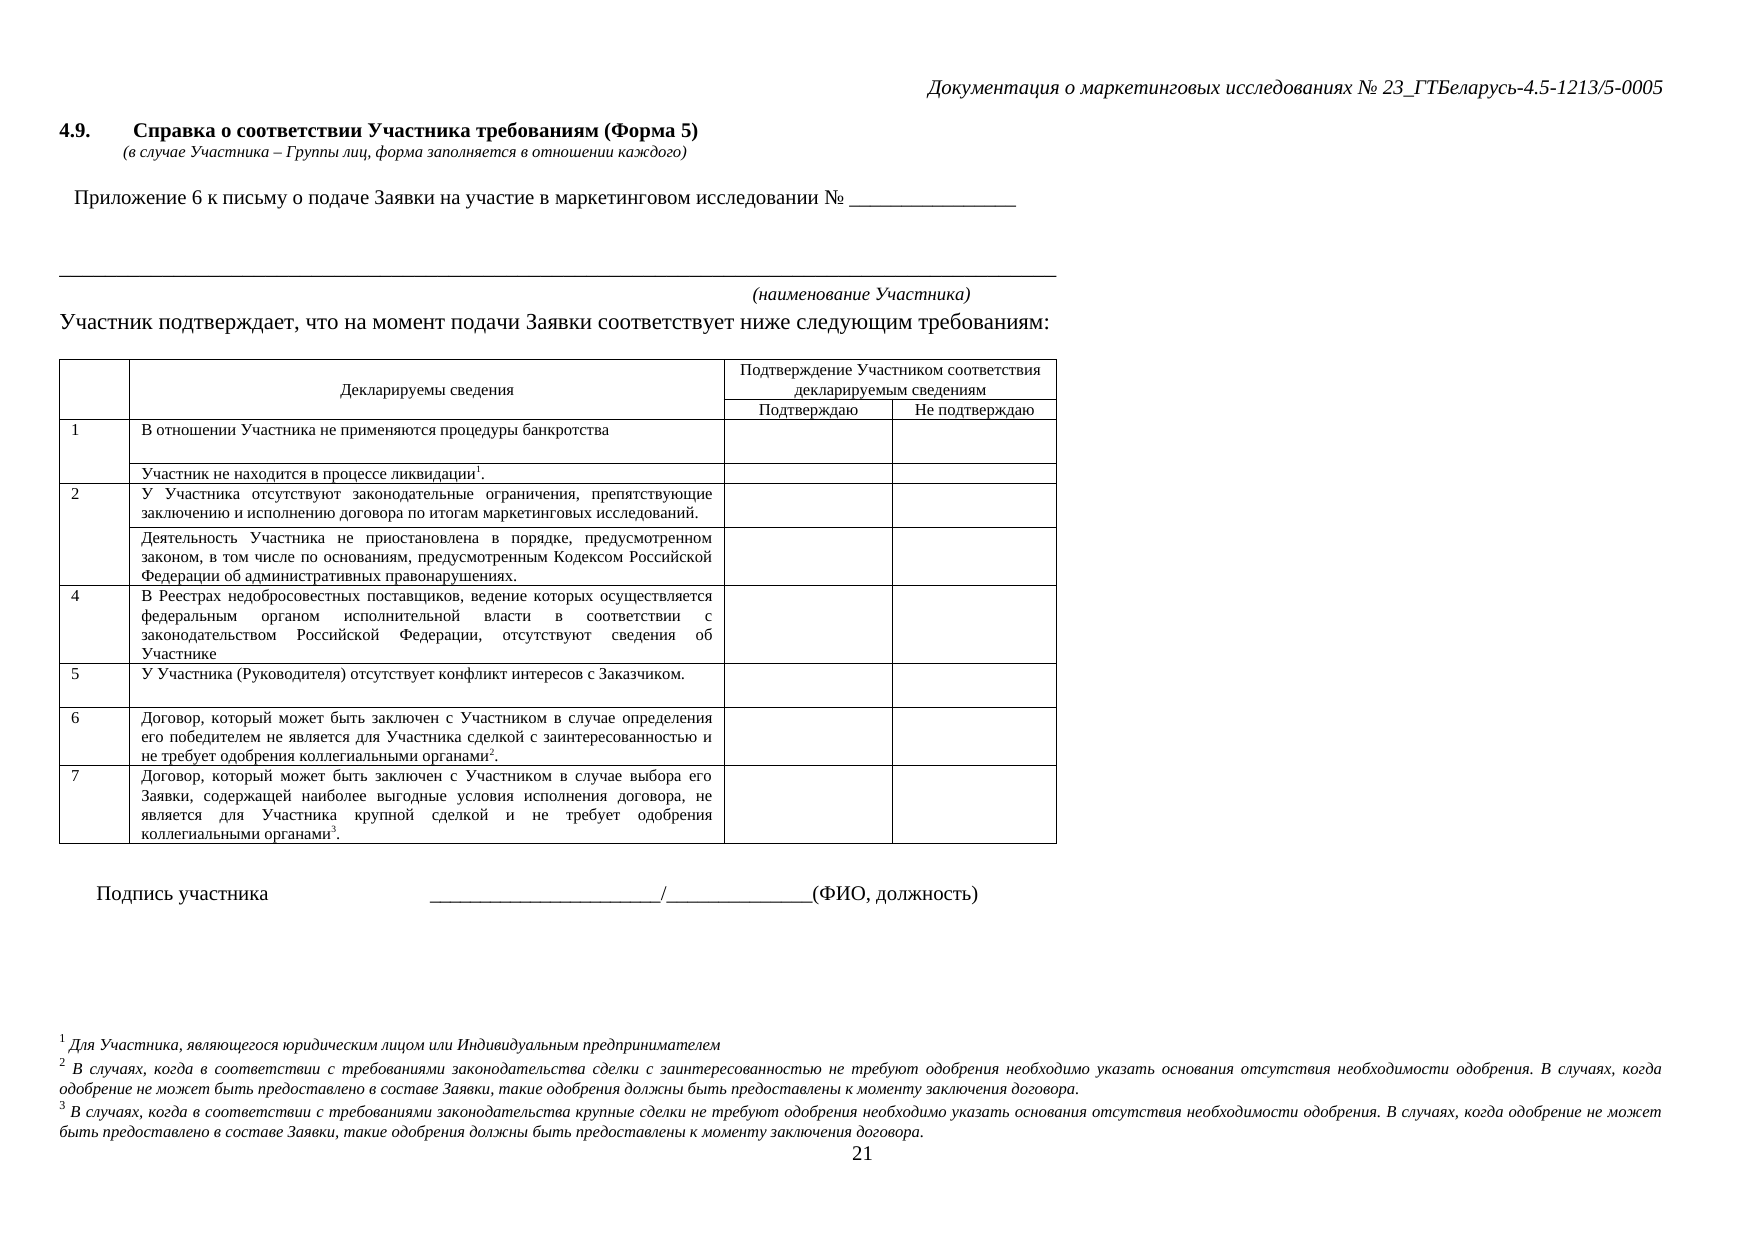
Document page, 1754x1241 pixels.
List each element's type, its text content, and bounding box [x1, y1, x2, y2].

table_cell Подтверждаю [725, 400, 892, 419]
table_cell [893, 420, 1056, 462]
list Справка о соответствии Участника требованиям (Форма 5) [59, 118, 1665, 142]
list (наименование Участника) [59, 283, 1665, 305]
table_cell [725, 420, 892, 462]
table_cell Деятельность Участника не приостановлена в порядке, предусмотренном законом, в том числе по основаниям, предусмотренным Кодексом Российской Федерации об административных правонарушениях. [130, 528, 724, 585]
table_cell [725, 586, 892, 663]
table_cell 6 [60, 708, 129, 765]
table_cell У Участника отсутствуют законодательные ограничения, препятствующие заключению и исполнению договора по итогам маркетинговых исследований. [130, 484, 724, 527]
table_cell У Участника (Руководителя) отсутствует конфликт интересов с Заказчиком. [130, 664, 724, 707]
table_cell [893, 464, 1056, 483]
list (в случае Участника – Группы лиц, форма заполняется в отношении каждого) [123, 142, 1665, 161]
table_header Декларируемы сведения [130, 360, 724, 419]
table_cell Участник не находится в процессе ликвидации. [130, 464, 724, 483]
table_cell [893, 766, 1056, 843]
table_cell Договор, который может быть заключен с Участником в случае определения его победителем не является для Участника сделкой с заинтересованностью и не требует одобрения коллегиальными органами. [130, 708, 724, 765]
table_cell [725, 528, 892, 585]
table_cell 7 [60, 766, 129, 843]
table_cell [893, 708, 1056, 765]
table_cell [725, 708, 892, 765]
table_cell [893, 664, 1056, 707]
table_cell [725, 766, 892, 843]
table_cell Не подтверждаю [893, 400, 1056, 419]
table_cell [893, 528, 1056, 585]
table_cell [725, 464, 892, 483]
table_cell 4 [60, 586, 129, 663]
table_cell Договор, который может быть заключен с Участником в случае выбора его Заявки, содержащей наиболее выгодные условия исполнения договора, не является для Участника крупной сделкой и не требует одобрения коллегиальными органами. [130, 766, 724, 843]
table_cell [893, 484, 1056, 527]
text Подпись участника /______________(ФИО, должность) [96, 881, 1665, 904]
table_cell В Реестрах недобросовестных поставщиков, ведение которых осуществляется федеральным органом исполнительной власти в соответствии с законодательством Российской Федерации, отсутствуют сведения об Участнике [130, 586, 724, 663]
table_cell 1 [60, 420, 129, 483]
list Участник подтверждает, что на момент подачи Заявки соответствует ниже следующим требованиям: [59, 308, 1665, 334]
text Приложение 6 к письму о подаче Заявки на участие в маркетинговом исследовании № ________________ [59, 185, 1665, 209]
table_cell [725, 484, 892, 527]
table_cell [725, 664, 892, 707]
table_header Подтверждение Участником соответствия декларируемым сведениям [725, 360, 1056, 398]
table_cell В отношении Участника не применяются процедуры банкротства [130, 420, 724, 462]
table_header [60, 360, 129, 419]
list _______________________________________________________________________________________ [59, 253, 1665, 279]
table_cell 5 [60, 664, 129, 707]
table_cell 2 [60, 484, 129, 585]
table_cell [893, 586, 1056, 663]
